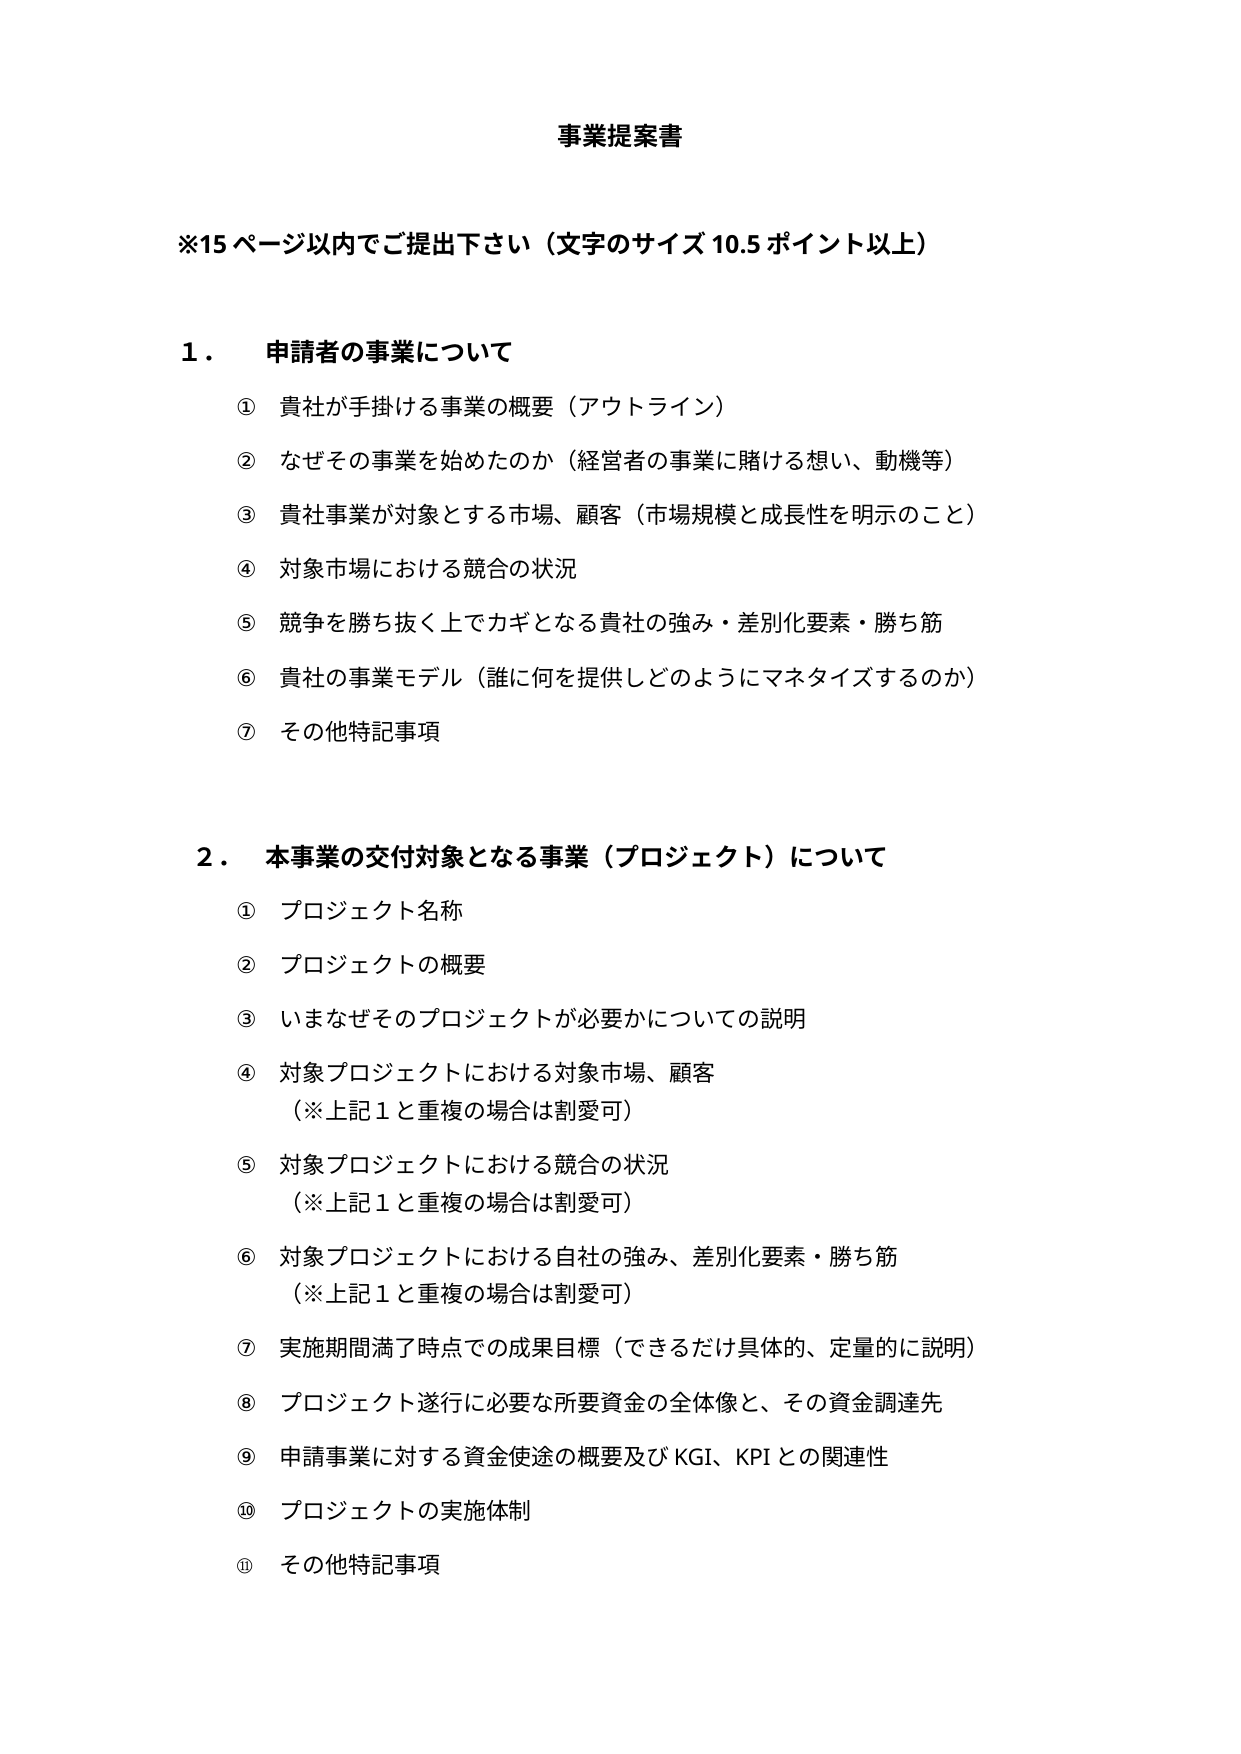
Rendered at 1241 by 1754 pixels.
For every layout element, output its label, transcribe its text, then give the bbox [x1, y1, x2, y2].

list なぜその事業を始めたのか（経営者の事業に賭ける想い、動機等） [236, 441, 1063, 478]
list 対象プロジェクトにおける対象市場、顧客 （※上記１と重複の場合は割愛可） [236, 1053, 1063, 1128]
list 申請者の事業について [177, 332, 1063, 370]
list その他特記事項 [236, 1545, 1063, 1582]
list プロジェクトの概要 [236, 945, 1063, 982]
list いまなぜそのプロジェクトが必要かについての説明 [236, 999, 1063, 1036]
list プロジェクト遂行に必要な所要資金の全体像と、その資金調達先 [236, 1382, 1063, 1420]
list 対象市場における競合の状況 [236, 549, 1063, 586]
list その他特記事項 [236, 711, 1063, 749]
list プロジェクト名称 [236, 891, 1063, 928]
text 事業提案書 [177, 116, 1063, 153]
list 貴社の事業モデル（誰に何を提供しどのようにマネタイズするのか） [236, 657, 1063, 695]
list 実施期間満了時点での成果目標（できるだけ具体的、定量的に説明） [236, 1328, 1063, 1366]
list 対象プロジェクトにおける自社の強み、差別化要素・勝ち筋 （※上記１と重複の場合は割愛可） [236, 1236, 1063, 1311]
list 本事業の交付対象となる事業（プロジェクト）について [192, 836, 1063, 874]
text ※15ページ以内でご提出下さい（文字のサイズ10.5ポイント以上） [177, 224, 1063, 261]
list 貴社が手掛ける事業の概要（アウトライン） [236, 386, 1063, 424]
list 競争を勝ち抜く上でカギとなる貴社の強み・差別化要素・勝ち筋 [236, 603, 1063, 641]
list プロジェクトの実施体制 [236, 1491, 1063, 1528]
list 申請事業に対する資金使途の概要及びKGI、KPIとの関連性 [236, 1436, 1063, 1474]
list 対象プロジェクトにおける競合の状況 （※上記１と重複の場合は割愛可） [236, 1145, 1063, 1220]
list 貴社事業が対象とする市場、顧客（市場規模と成長性を明示のこと） [236, 495, 1063, 532]
